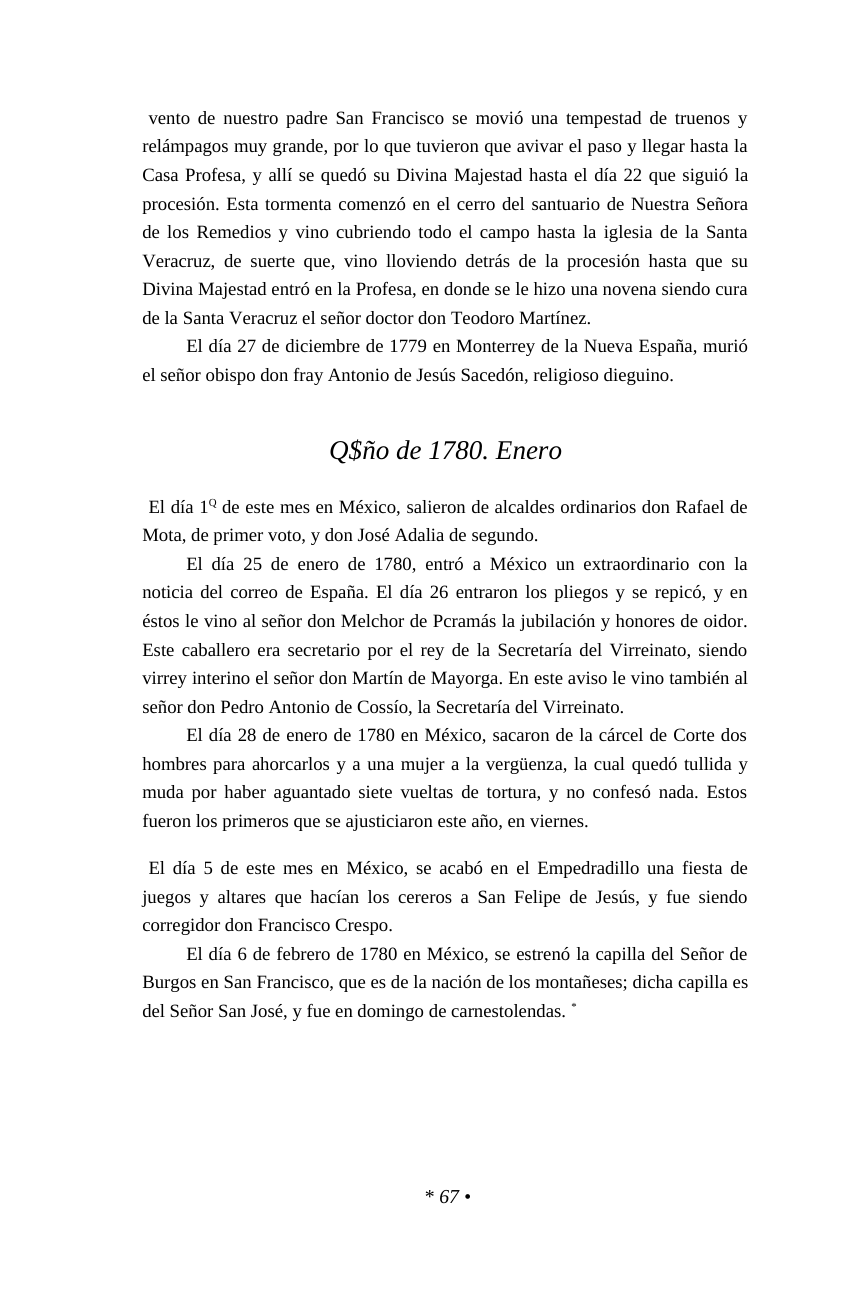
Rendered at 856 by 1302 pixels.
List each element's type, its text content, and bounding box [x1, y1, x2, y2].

text El día 1Q de este mes en México, salieron de alcaldes ordinarios don Rafael de Mota, de primer voto, y don José Adalia de segundo. [142, 491, 749, 548]
text El día 6 de febrero de 1780 en México, se estrenó la capilla del Señor de Burgos en San Francisco, que es de la nación de los montañeses; dicha capilla es del Señor San José, y fue en domingo de carnestolendas. [142, 937, 749, 1023]
text Q$ño de 1780. Enero [142, 438, 749, 465]
text vento de nuestro padre San Francisco se movió una tempestad de truenos y relámpagos muy grande, por lo que tuvieron que avivar el paso y llegar hasta la Casa Profesa, y allí se quedó su Divina Majestad hasta el día 22 que siguió la procesión. Esta tormenta comenzó en el cerro del santuario de Nuestra Señora de los Remedios y vino cubriendo todo el campo hasta la iglesia de la Santa Veracruz, de suerte que, vino lloviendo detrás de la procesión hasta que su Divina Majestad entró en la Profesa, en donde se le hizo una novena siendo cura de la Santa Veracruz el señor doctor don Teodoro Martínez. [142, 102, 749, 330]
text El día 27 de diciembre de 1779 en Monterrey de la Nueva España, murió el señor obispo don fray Antonio de Jesús Sacedón, religioso dieguino. [142, 330, 749, 387]
text El día 5 de este mes en México, se acabó en el Empedradillo una fiesta de juegos y altares que hacían los cereros a San Felipe de Jesús, y fue siendo corregidor don Francisco Crespo. [142, 852, 749, 937]
text El día 25 de enero de 1780, entró a México un extraordinario con la noticia del correo de España. El día 26 entraron los pliegos y se repicó, y en éstos le vino al señor don Melchor de Pcramás la jubilación y honores de oidor. Este caballero era secretario por el rey de la Secretaría del Virreinato, siendo virrey interino el señor don Martín de Mayorga. En este aviso le vino también al señor don Pedro Antonio de Cossío, la Secretaría del Virreinato. [142, 548, 749, 719]
text El día 28 de enero de 1780 en México, sacaron de la cárcel de Corte dos hombres para ahorcarlos y a una mujer a la vergüenza, la cual quedó tullida y muda por haber aguantado siete vueltas de tortura, y no confesó nada. Estos fueron los primeros que se ajusticiaron este año, en viernes. [142, 719, 749, 833]
